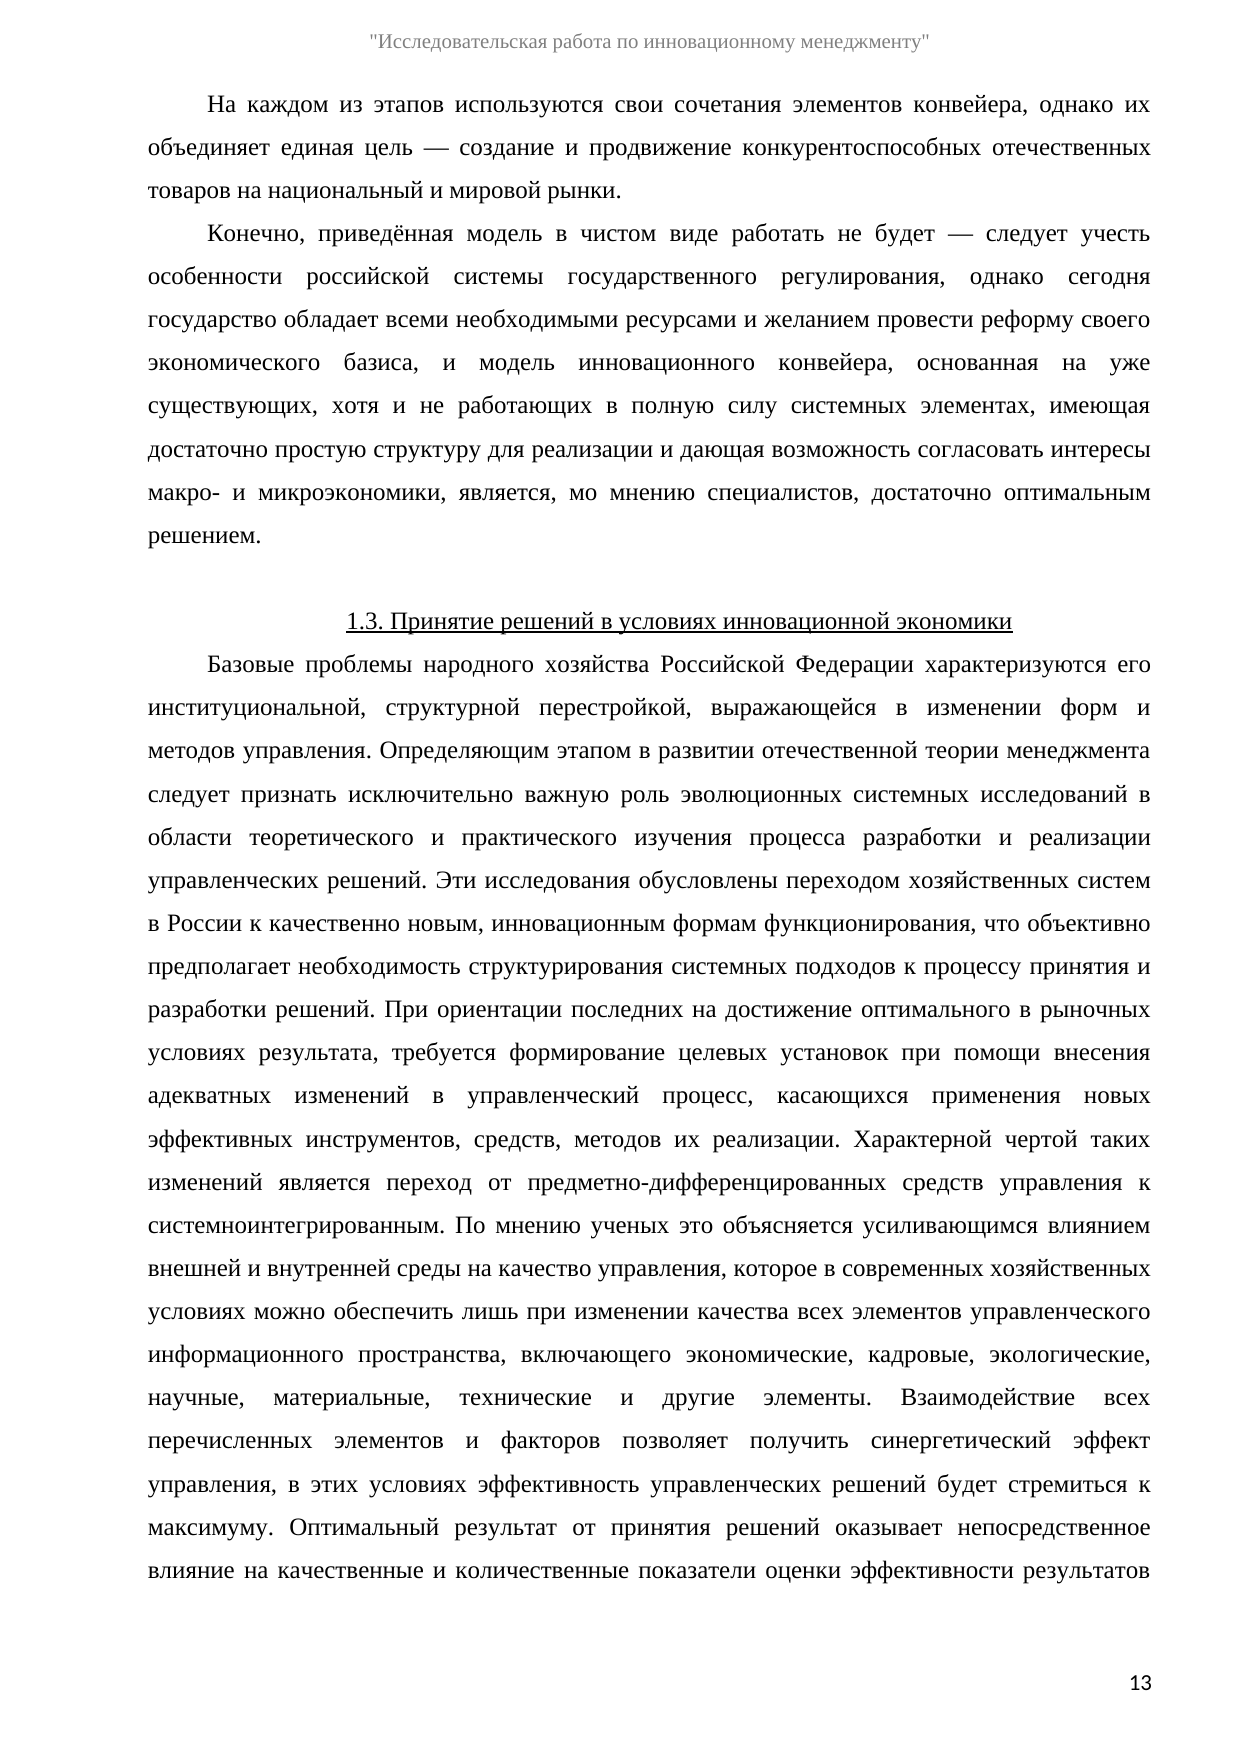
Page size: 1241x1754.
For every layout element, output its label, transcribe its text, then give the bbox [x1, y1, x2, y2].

text 1.3. Принятие решений в условиях инновационной экономики [148, 606, 1152, 635]
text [148, 649, 1152, 1584]
text На каждом из этапов используются свои сочетания элементов конвейера, однако их объединяет единая цель — создание и продвижение конкурентоспособных отечественных товаров на национальный и мировой рынки. [148, 89, 1152, 204]
text Конечно, приведённая модель в чистом виде работать не будет — следует учесть особенности российской системы государственного регулирования, однако сегодня государство обладает всеми необходимыми ресурсами и желанием провести реформу своего экономического базиса, и модель инновационного конвейера, основанная на уже существующих, хотя и не работающих в полную силу системных элементах, имеющая достаточно простую структуру для реализации и дающая возможность согласовать интересы макро- и микроэкономики, является, мо мнению специалистов, достаточно оптимальным решением. [148, 218, 1152, 549]
